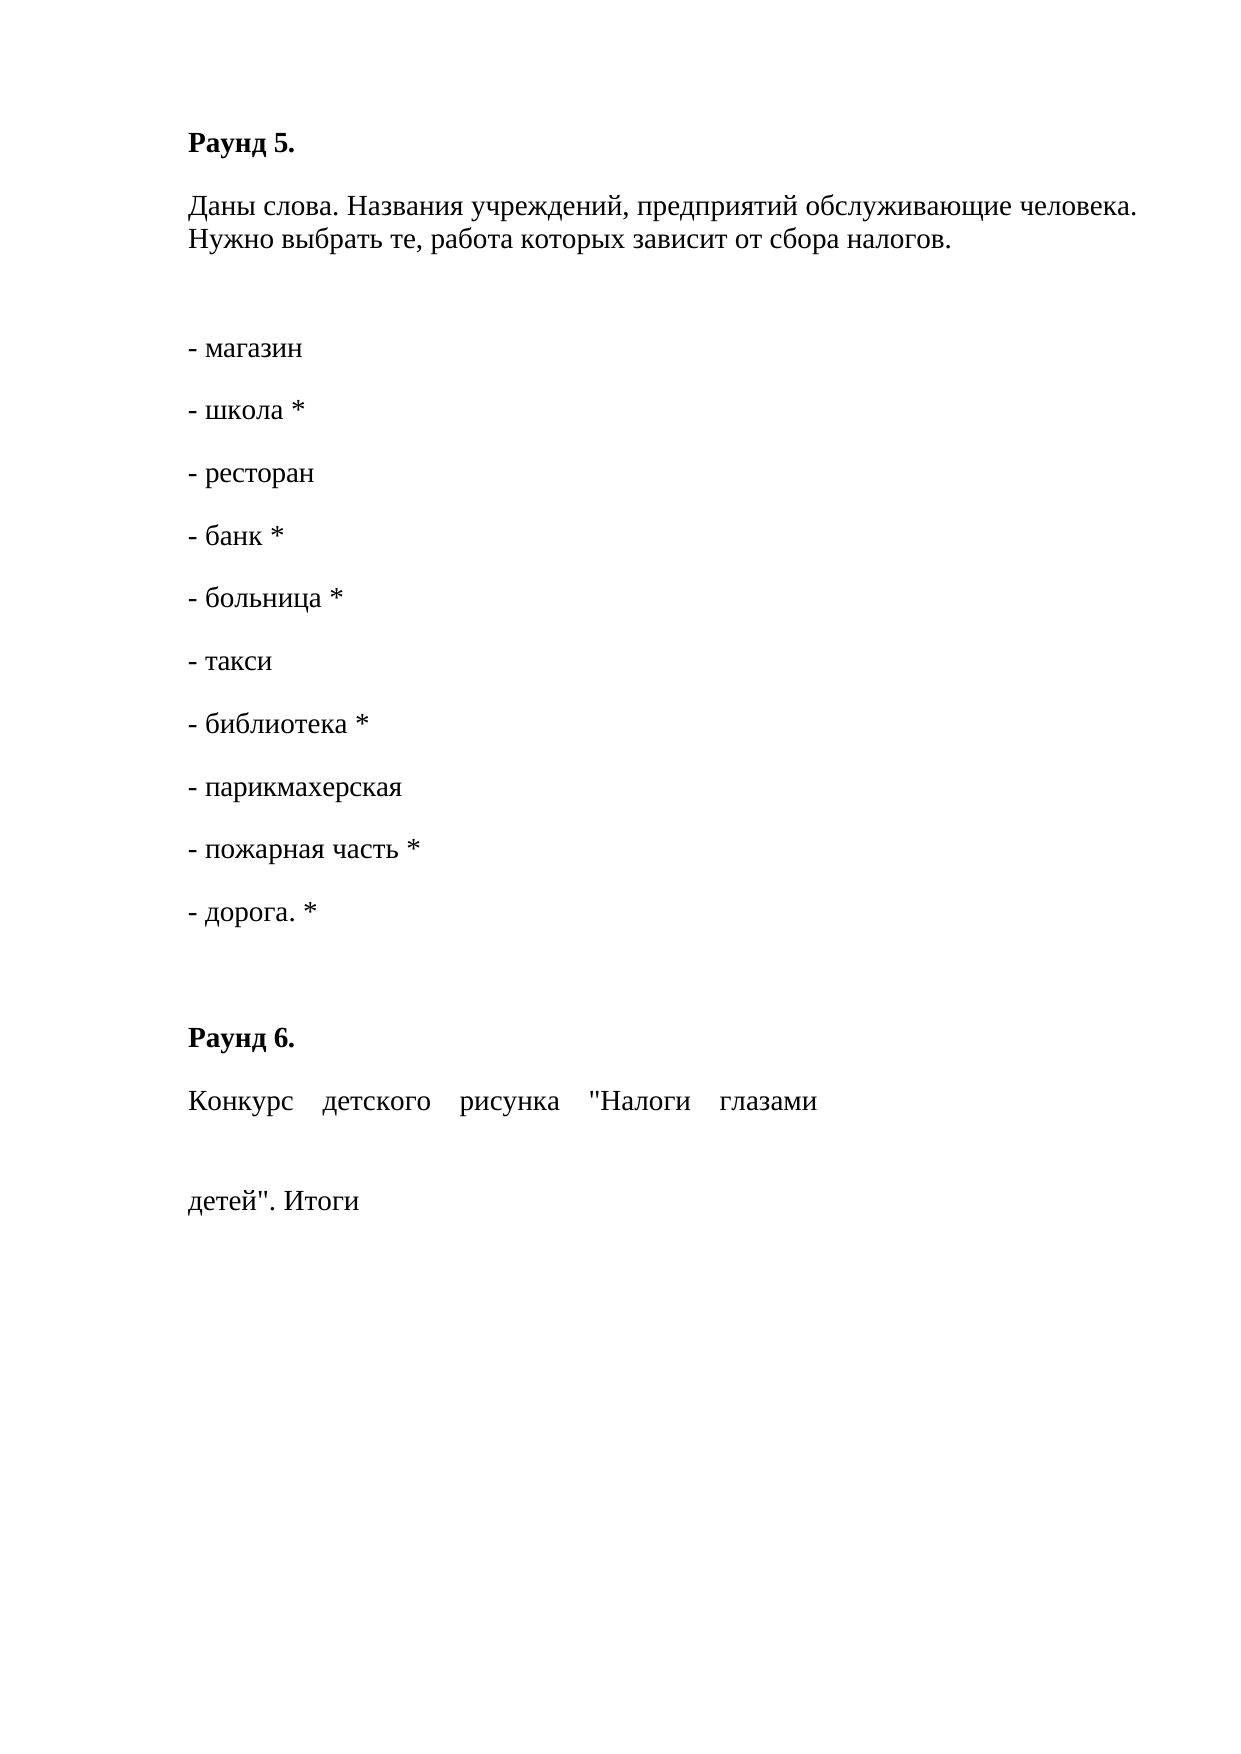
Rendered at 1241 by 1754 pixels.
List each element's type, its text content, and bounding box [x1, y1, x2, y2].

list дорога. * [188, 894, 1152, 928]
list парикмахерская [188, 769, 1152, 802]
list библиотека * [188, 706, 1152, 739]
list больница * [188, 580, 1152, 614]
list магазин [188, 330, 1152, 363]
text Конкурс детского рисунка "Налоги глазами детей". Итоги [188, 1083, 817, 1217]
list ресторан [188, 455, 1152, 489]
subtitle Раунд 6. [188, 1020, 1152, 1054]
subtitle Раунд 5. [188, 125, 1152, 159]
list банк * [188, 518, 1152, 551]
list пожарная часть * [188, 831, 1152, 865]
list школа * [188, 392, 1152, 426]
text Даны слова. Названия учреждений, предприятий обслуживающие человека. Нужно выбрать те, работа которых зависит от сбора налогов. [188, 188, 1152, 255]
list такси [188, 643, 1152, 677]
